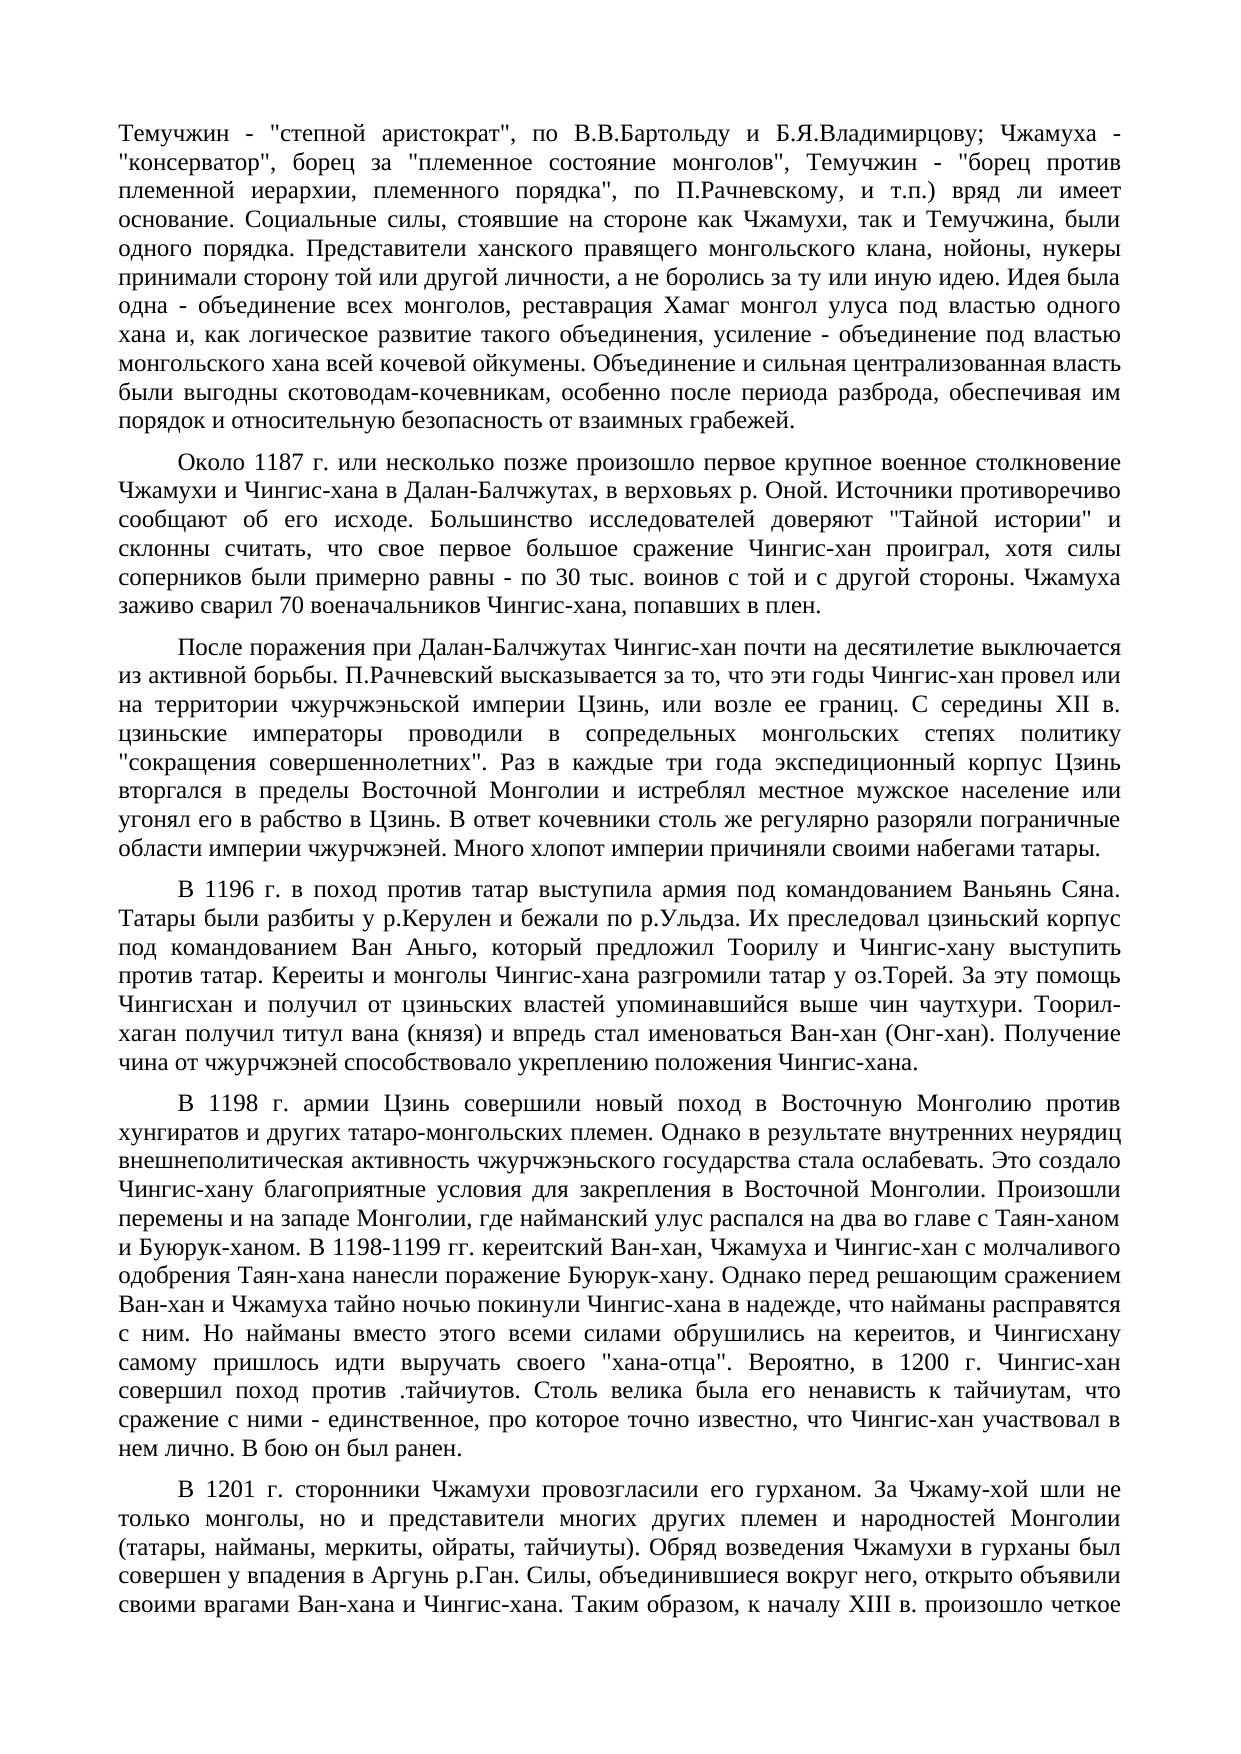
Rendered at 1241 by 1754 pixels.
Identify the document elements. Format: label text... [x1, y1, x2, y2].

text После поражения при Далан-Балчжутах Чингис-хан почти на десятилетие выключается из активной борьбы. П.Рачневский высказывается за то, что эти годы Чингис-хан провел или на территории чжурчжэньской империи Цзинь, или возле ее границ. С середины XII в. цзиньские императоры проводили в сопредельных монгольских степях политику "сокращения совершеннолетних". Раз в каждые три года экспедиционный корпус Цзинь вторгался в пределы Восточной Монголии и истреблял местное мужское население или угонял его в рабство в Цзинь. В ответ кочевники столь же регулярно разоряли пограничные области империи чжурчжэней. Много хлопот империи причиняли своими набегами татары. [118, 632, 1122, 862]
text В 1196 г. в поход против татар выступила армия под командованием Ваньянь Сяна. Татары были разбиты у р.Керулен и бежали по р.Ульдза. Их преследовал цзиньский корпус под командованием Ван Аньго, который предложил Тоорилу и Чингис-хану выступить против татар. Кереиты и монголы Чингис-хана разгромили татар у оз.Торей. За эту помощь Чингисхан и получил от цзиньских властей упоминавшийся выше чин чаутхури. Тоорил-хаган получил титул вана (князя) и впредь стал именоваться Ван-хан (Онг-хан). Получение чина от чжурчжэней способствовало укреплению положения Чингис-хана. [118, 874, 1122, 1076]
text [118, 1474, 1122, 1618]
text В 1198 г. армии Цзинь совершили новый поход в Восточную Монголию против хунгиратов и других татаро-монгольских племен. Однако в результате внутренних неурядиц внешнеполитическая активность чжурчжэньского государства стала ослабевать. Это создало Чингис-хану благоприятные условия для закрепления в Восточной Монголии. Произошли перемены и на западе Монголии, где найманский улус распался на два во главе с Таян-ханом и Буюрук-ханом. В 1198-1199 гг. кереитский Ван-хан, Чжамуха и Чингис-хан с молчаливого одобрения Таян-хана нанесли поражение Буюрук-хану. Однако перед решающим сражением Ван-хан и Чжамуха тайно ночью покинули Чингис-хана в надежде, что найманы расправятся с ним. Но найманы вместо этого всеми силами обрушились на кереитов, и Чингисхану самому пришлось идти выручать своего "хана-отца". Вероятно, в 1200 г. Чингис-хан совершил поход против .тайчиутов. Столь велика была его ненависть к тайчиутам, что сражение с ними - единственное, про которое точно известно, что Чингис-хан участвовал в нем лично. В бою он был ранен. [118, 1088, 1122, 1462]
text Около 1187 г. или несколько позже произошло первое крупное военное столкновение Чжамухи и Чингис-хана в Далан-Балчжутах, в верховьях р. Оной. Источники противоречиво сообщают об его исходе. Большинство исследователей доверяют "Тайной истории" и склонны считать, что свое первое большое сражение Чингис-хан проиграл, хотя силы соперников были примерно равны - по 30 тыс. воинов с той и с другой стороны. Чжамуха заживо сварил 70 военачальников Чингис-хана, попавших в плен. [118, 447, 1122, 619]
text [118, 118, 1122, 434]
